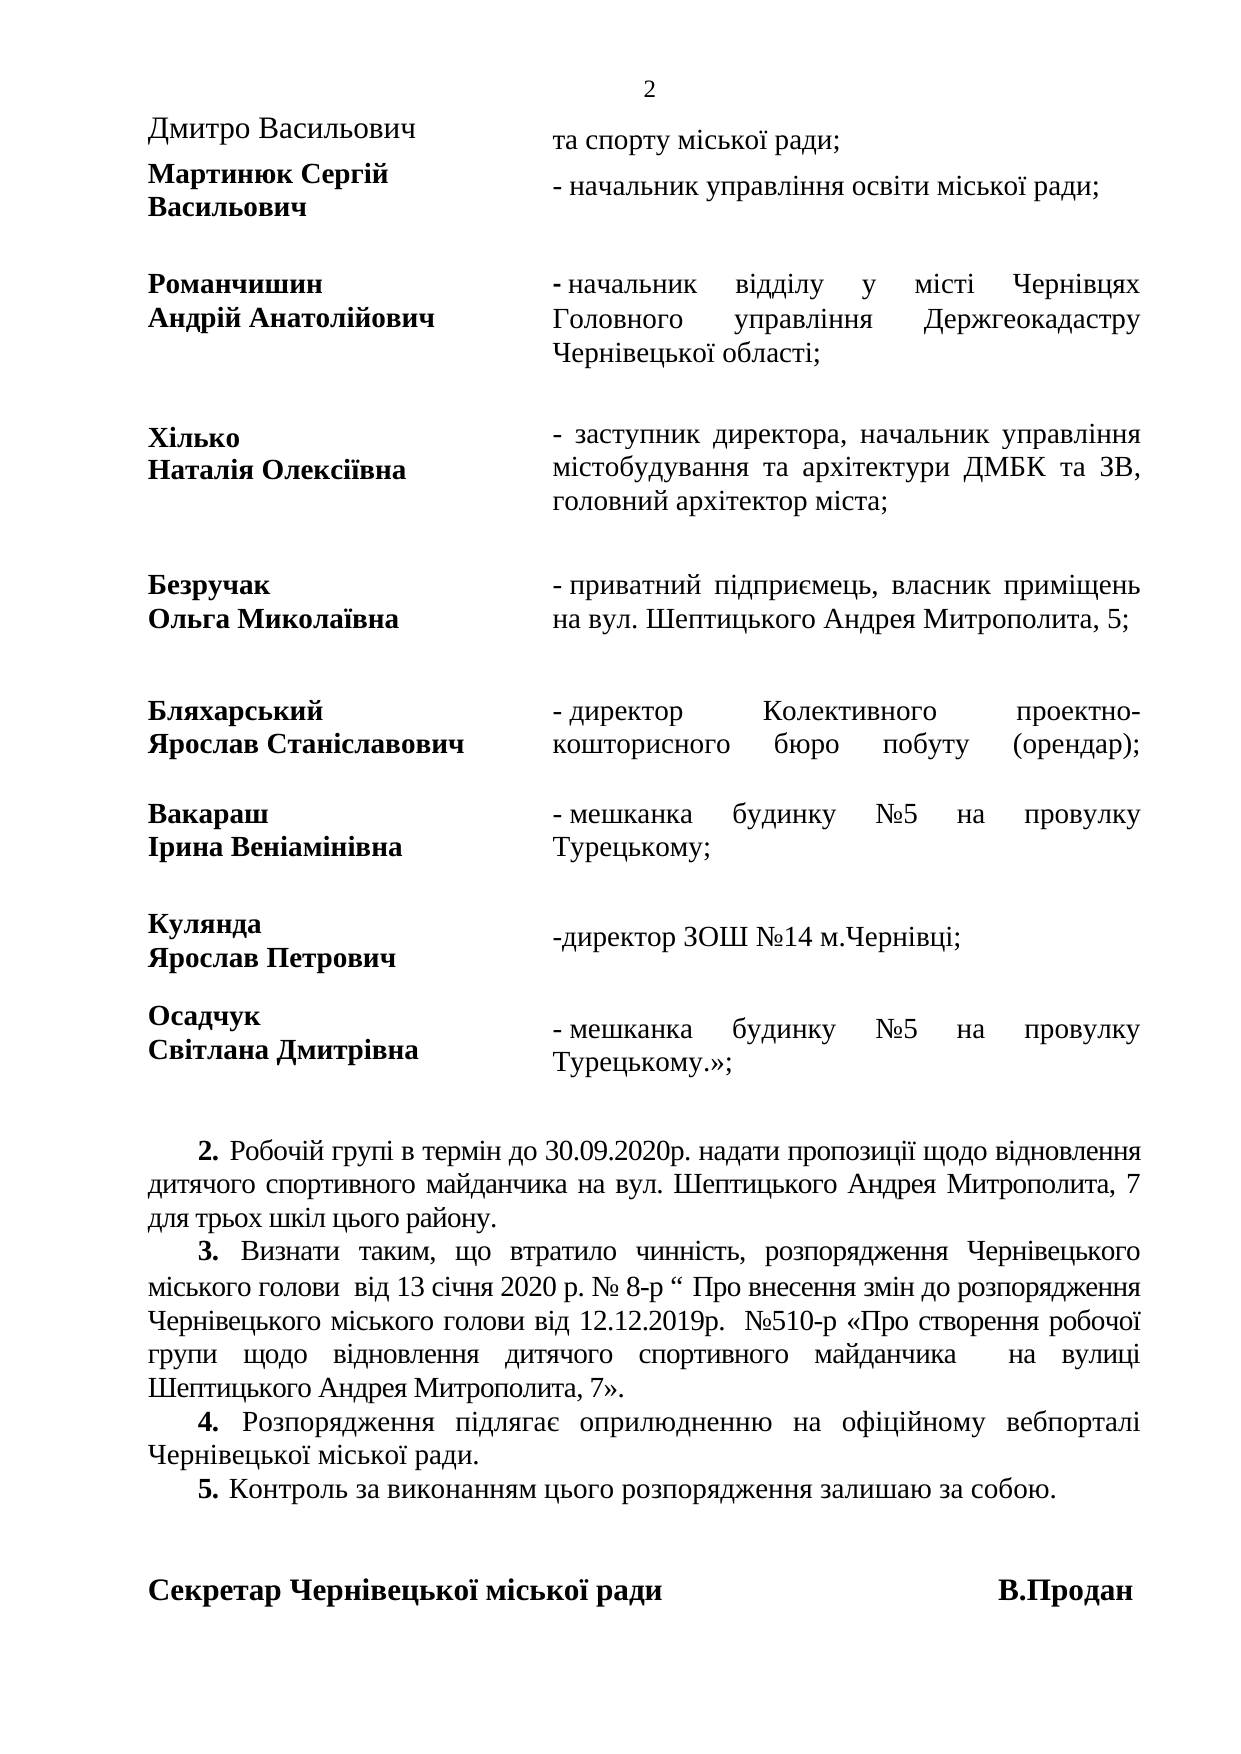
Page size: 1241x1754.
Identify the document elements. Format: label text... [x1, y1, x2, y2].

list Визнати таким, що втратило чинність, розпорядження Чернівецького міського голови від 13 січня 2020 р. № 8-р “ Про внесення змін до розпорядження Чернівецького міського голови від 12.12.2019р. №510-р «Про створення робочої групи щодо відновлення дитячого спортивного майданчика на вулиці Шептицького Андрея Митрополита, 7». [148, 1233, 1141, 1404]
table_cell - приватний підприємець, власник приміщень на вул. Шептицького Андрея Митрополита, 5; [541, 550, 1152, 680]
table_cell Осадчук Світлана Дмитрівна [136, 998, 541, 1114]
table_cell Романчишин Андрій Анатолійович [136, 267, 541, 403]
list Контроль за виконанням цього розпорядження залишаю за собою. [148, 1471, 1141, 1504]
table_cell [541, 110, 1152, 156]
list Робочій групі в термін до 30.09.2020р. надати пропозиції щодо відновлення дитячого спортивного майданчика на вул. Шептицького Андрея Митрополита, 7 для трьох шкіл цього району. [148, 1133, 1141, 1233]
table_cell - заступник директора, начальник управління містобудування та архітектури ДМБК та ЗВ, головний архітектор міста; [541, 403, 1152, 550]
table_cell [136, 110, 541, 156]
text Секретар Чернівецької міської ради В.Продан [148, 1571, 1152, 1607]
table_cell -директор ЗОШ №14 м.Чернівці; [541, 906, 1152, 998]
list Розпорядження підлягає оприлюдненню на офіційному вебпорталі Чернівецької міської ради. [148, 1404, 1141, 1471]
table_cell Васильович [136, 156, 541, 267]
table_cell Вакараш Ірина Веніамінівна [136, 796, 541, 906]
table_cell Бляхарський Ярослав Станіславович [136, 680, 541, 796]
table_cell - директор Колективного проектно-кошторисного бюро побуту (орендар); [541, 680, 1152, 796]
table_cell - мешканка будинку №5 на провулку Турецькому; [541, 796, 1152, 906]
table_cell Хілько Наталія Олексіївна [136, 403, 541, 550]
table_cell - начальник управління освіти міської ради; [541, 156, 1152, 267]
table_cell - мешканка будинку №5 на провулку Турецькому.»; [541, 998, 1152, 1114]
table_cell - начальник відділу у місті Чернівцях Головного управління Держгеокадастру Чернівецької області; [541, 267, 1152, 403]
table_cell Безручак Ольга Миколаївна [136, 550, 541, 680]
table_cell Кулянда Ярослав Петрович [136, 906, 541, 998]
